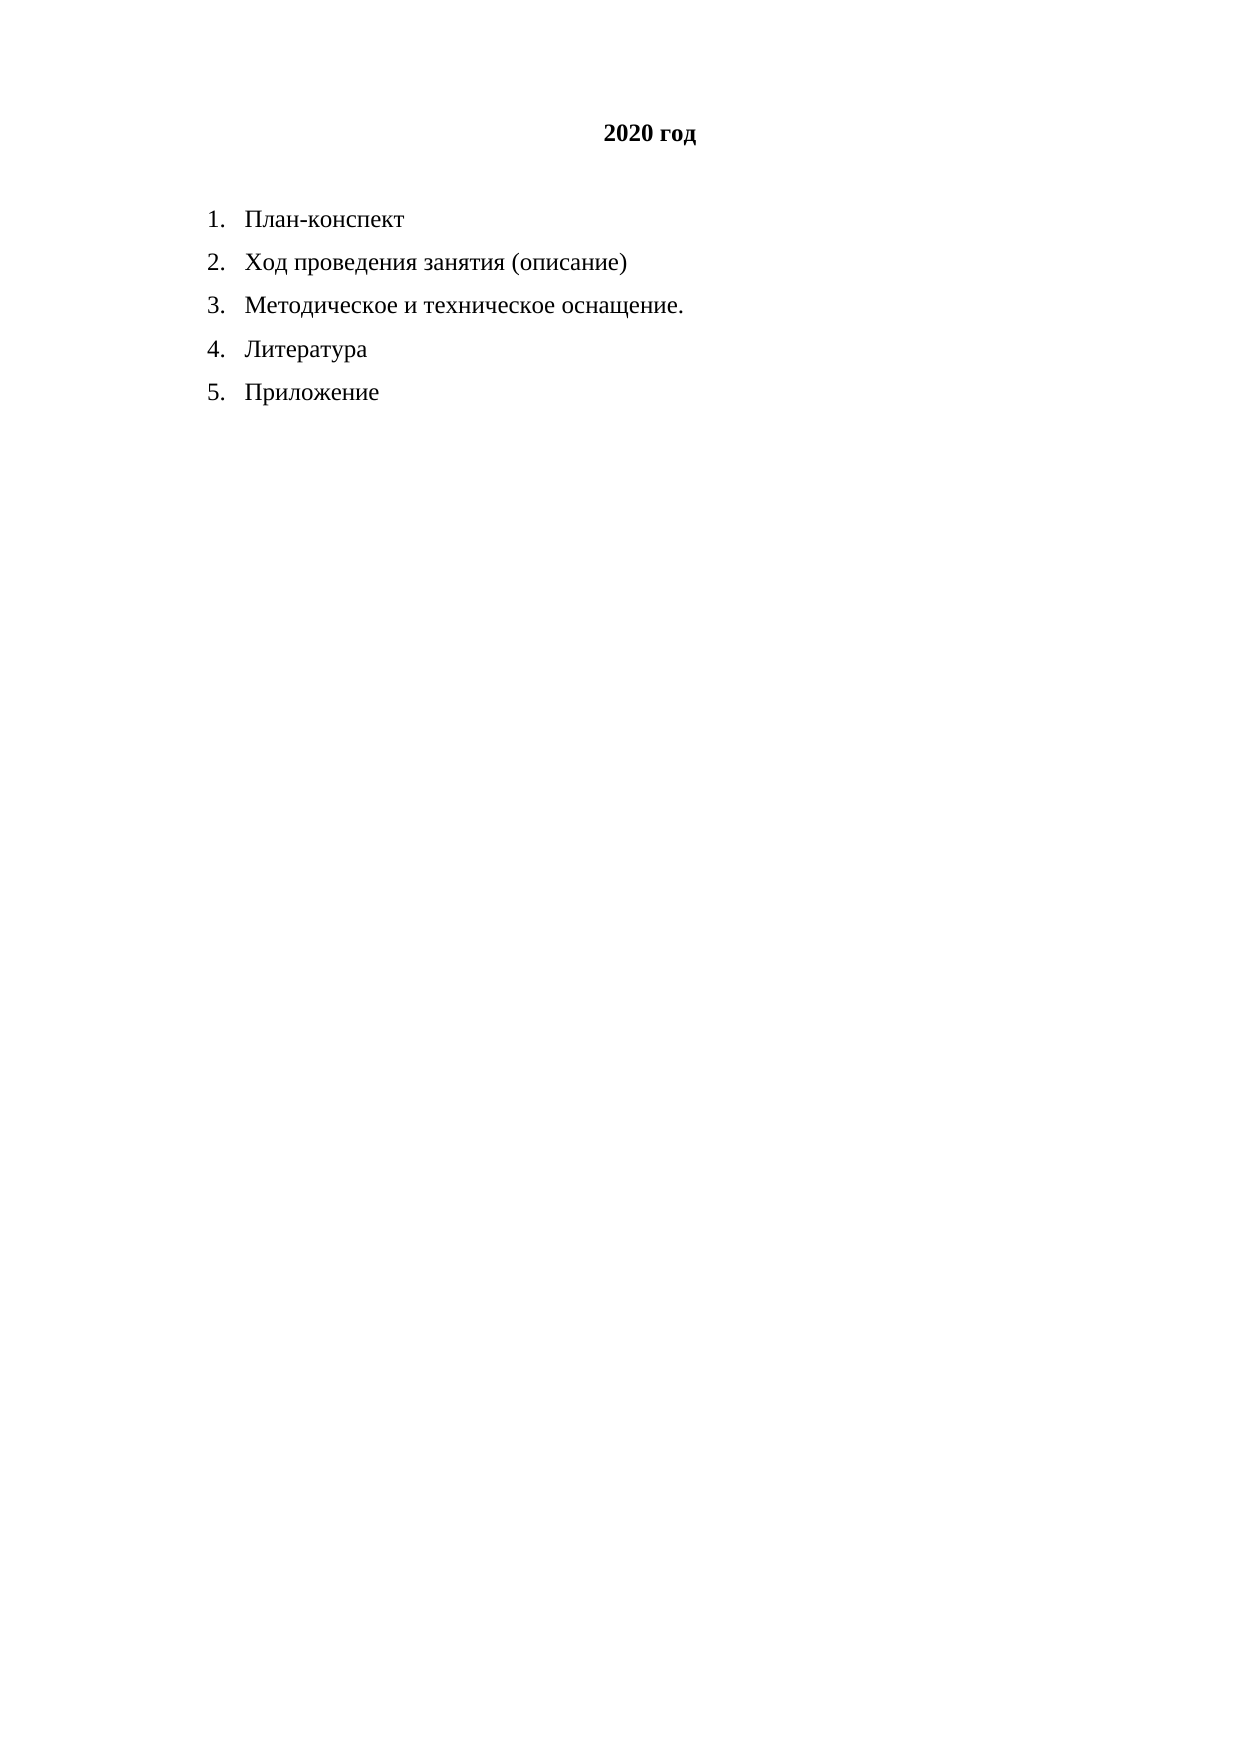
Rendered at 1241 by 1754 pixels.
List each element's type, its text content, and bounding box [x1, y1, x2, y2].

text 2020 год [177, 118, 1122, 147]
list Приложение [207, 377, 1122, 406]
list План-конспект [207, 204, 1122, 233]
list Литература [207, 334, 1122, 362]
list Ход проведения занятия (описание) [207, 247, 1122, 276]
list Методическое и техническое оснащение. [207, 291, 1122, 319]
